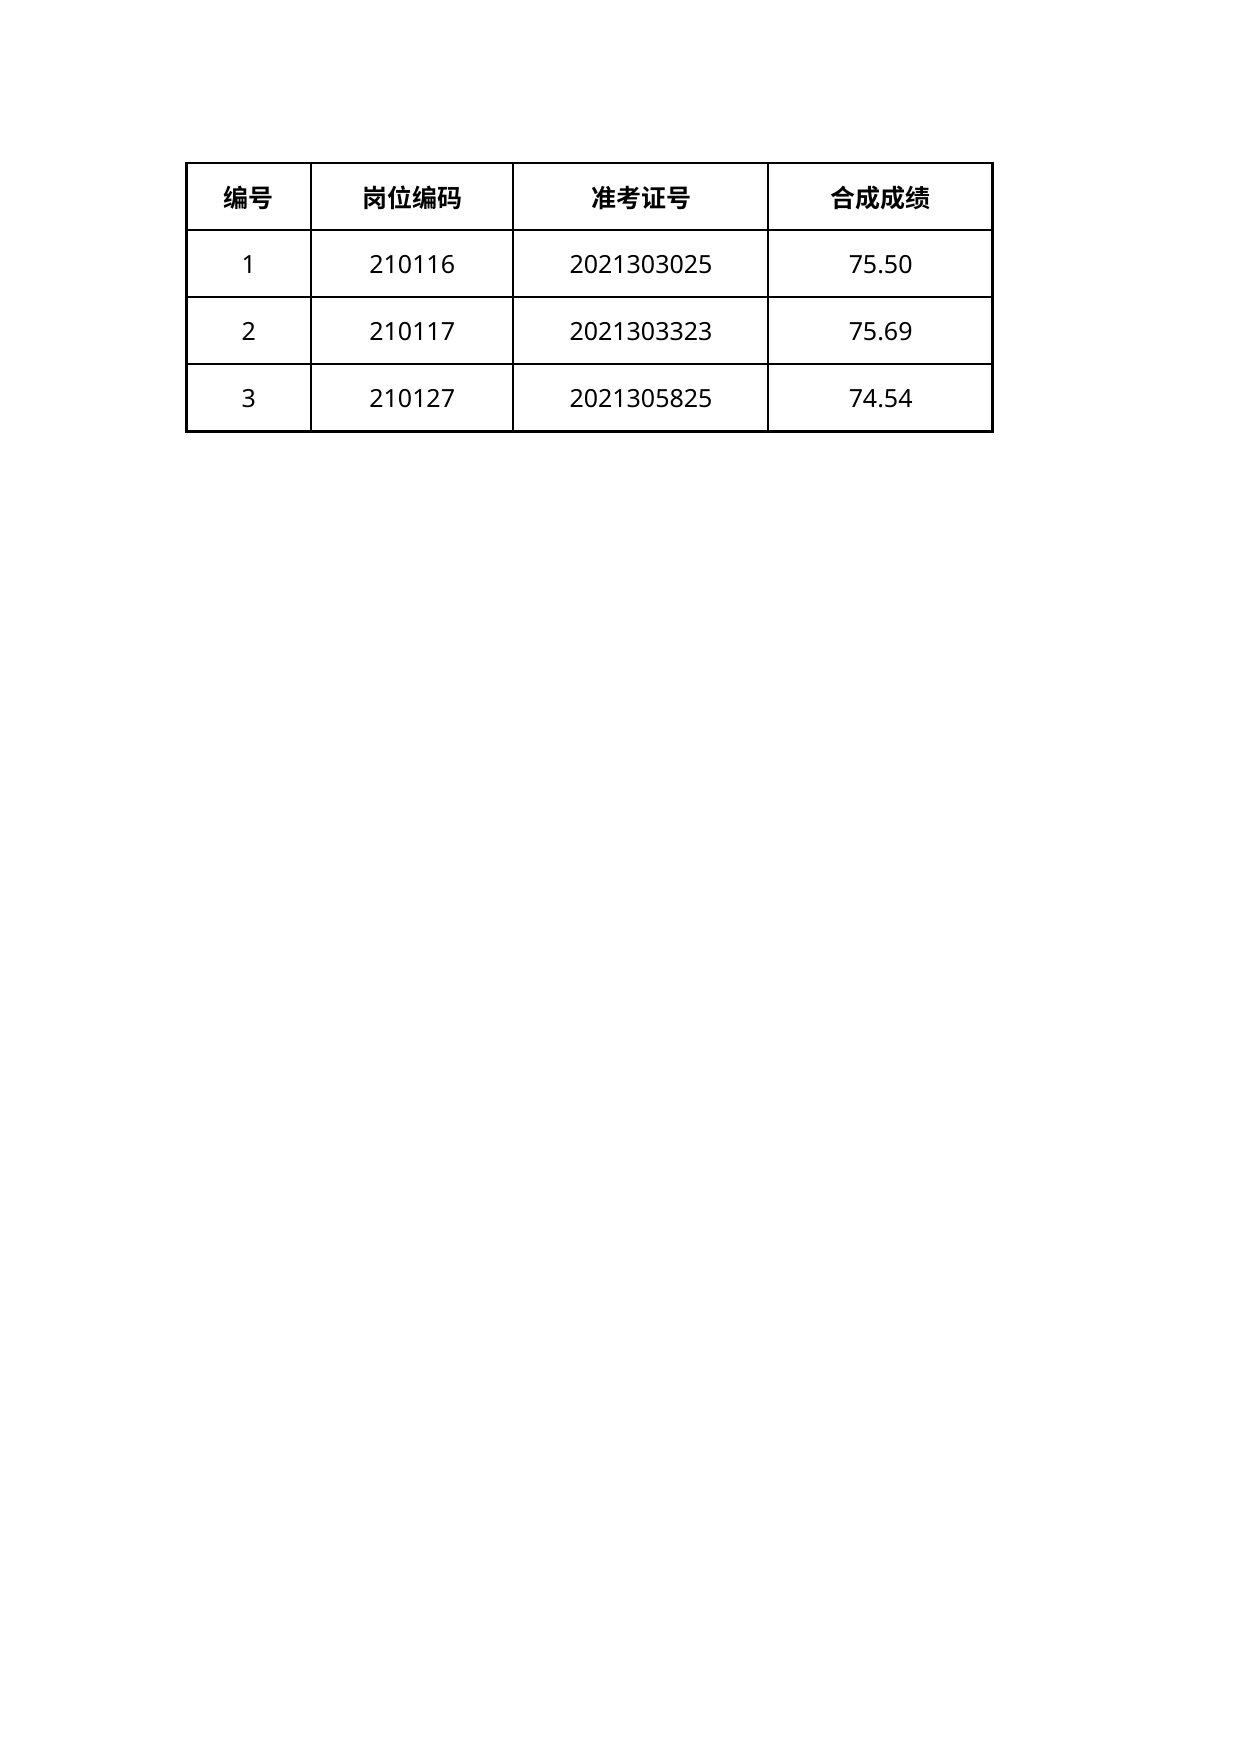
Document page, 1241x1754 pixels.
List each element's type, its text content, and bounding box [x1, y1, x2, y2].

table_cell 2021305825 [514, 365, 767, 430]
table_cell 3 [188, 365, 310, 430]
table_cell 2021303025 [514, 231, 767, 296]
table_cell 75.50 [769, 231, 991, 296]
table_cell 210117 [312, 298, 512, 363]
table_header 合成成绩 [769, 164, 991, 229]
table_cell 75.69 [769, 298, 991, 363]
table_cell 210116 [312, 231, 512, 296]
table_cell 210127 [312, 365, 512, 430]
table_cell 1 [188, 231, 310, 296]
table_cell 2021303323 [514, 298, 767, 363]
table_cell 2 [188, 298, 310, 363]
table_header 岗位编码 [312, 164, 512, 229]
table_cell 74.54 [769, 365, 991, 430]
table_header 编号 [188, 164, 310, 229]
table_header 准考证号 [514, 164, 767, 229]
